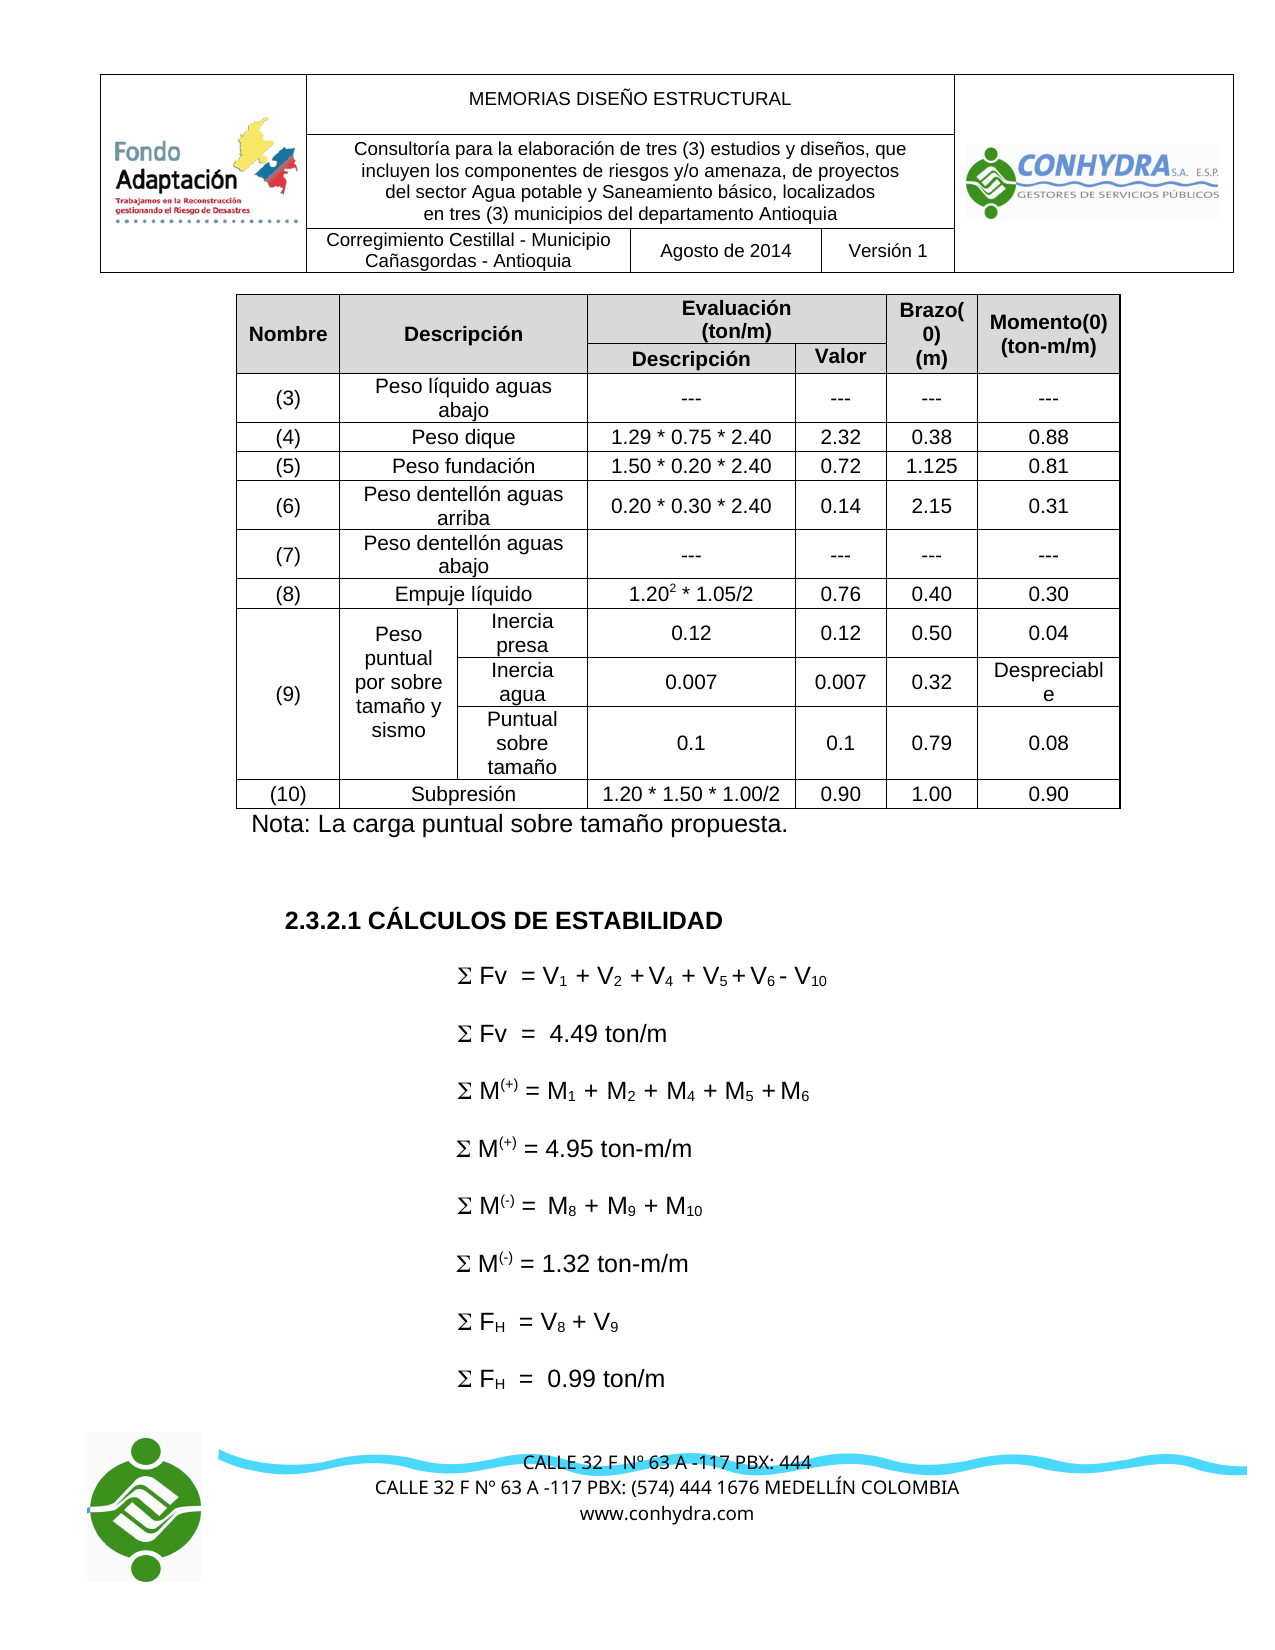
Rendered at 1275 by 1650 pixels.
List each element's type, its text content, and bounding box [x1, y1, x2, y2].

table_cell --- [588, 374, 795, 422]
text Nota: La carga puntual sobre tamaño propuesta. [251, 809, 1098, 838]
table_cell --- [887, 374, 977, 422]
table_cell 0.88 [978, 423, 1119, 451]
table_header Nombre [237, 295, 339, 373]
table_cell Peso dentellón aguas arriba [340, 481, 587, 529]
table_cell 0.14 [796, 481, 886, 529]
table_cell 0.20 * 0.30 * 2.40 [588, 481, 795, 529]
table_cell --- [978, 530, 1119, 578]
table_cell 0.72 [796, 452, 886, 480]
table_cell 0.90 [796, 780, 886, 808]
table_cell 0.007 [796, 658, 886, 706]
table_cell (6) [237, 481, 339, 529]
table_cell Inercia agua [458, 658, 587, 706]
table_cell (5) [237, 452, 339, 480]
table_cell 0.04 [978, 609, 1119, 657]
table_cell 1.202 * 1.05/2 [588, 579, 795, 608]
table_header Descripción [340, 295, 587, 373]
title Fv = V1 + V2 + V4 + V5 + V6 - V10 [384, 961, 1098, 990]
table_cell 0.12 [588, 609, 795, 657]
picture [115, 111, 298, 224]
table_cell 0.79 [887, 707, 977, 778]
table_cell 0.76 [796, 579, 886, 608]
table_cell (4) [237, 423, 339, 451]
table_cell 0.1 [588, 707, 795, 778]
table_cell --- [588, 530, 795, 578]
table_cell 1.20 * 1.50 * 1.00/2 [588, 780, 795, 808]
table_cell 0.90 [978, 780, 1119, 808]
table_cell Inercia presa [458, 609, 587, 657]
title M(+) = 4.95 ton-m/m [236, 1134, 1098, 1163]
table_cell Descripción [588, 344, 795, 373]
table_cell 0.30 [978, 579, 1119, 608]
table_cell 0.38 [887, 423, 977, 451]
table_cell --- [796, 374, 886, 422]
table_cell 0.1 [796, 707, 886, 778]
title FH = 0.99 ton/m [384, 1364, 1098, 1393]
table_header Momento(0) (ton-m/m) [978, 295, 1119, 373]
table_cell Subpresión [340, 780, 587, 808]
table_cell (7) [237, 530, 339, 578]
table_cell Empuje líquido [340, 579, 587, 608]
table_cell --- [887, 530, 977, 578]
table_cell --- [796, 530, 886, 578]
table_cell 1.00 [887, 780, 977, 808]
title FH = V8 + V9 [384, 1307, 1098, 1335]
table_cell 1.50 * 0.20 * 2.40 [588, 452, 795, 480]
table_cell Peso fundación [340, 452, 587, 480]
title M(+) = M1 + M2 + M4 + M5 + M6 [384, 1076, 1098, 1105]
title Fv = 4.49 ton/m [384, 1018, 1098, 1047]
table_cell Puntual sobre tamaño [458, 707, 587, 778]
table_cell 2.32 [796, 423, 886, 451]
table_cell Peso líquido aguas abajo [340, 374, 587, 422]
table_cell 1.29 * 0.75 * 2.40 [588, 423, 795, 451]
table_header Evaluación (ton/m) [588, 295, 886, 343]
table_cell 0.08 [978, 707, 1119, 778]
table_cell --- [978, 374, 1119, 422]
table_cell (10) [237, 780, 339, 808]
table_cell (8) [237, 579, 339, 608]
title M(-) = 1.32 ton-m/m [236, 1249, 1098, 1278]
table_cell 0.32 [887, 658, 977, 706]
table_cell (9) [237, 609, 339, 778]
title 2.3.2.1 CÁLCULOS DE ESTABILIDAD [236, 906, 1098, 934]
table_cell Peso dentellón aguas abajo [340, 530, 587, 578]
table_cell Peso puntual por sobre tamaño y sismo [340, 609, 457, 778]
table_cell 2.15 [887, 481, 977, 529]
picture [218, 1449, 1247, 1476]
table_cell Despreciable [978, 658, 1119, 706]
table_cell 0.81 [978, 452, 1119, 480]
table_cell 0.007 [588, 658, 795, 706]
table_cell 0.12 [796, 609, 886, 657]
title M(-) = M8 + M9 + M10 [384, 1191, 1098, 1220]
table_cell 0.40 [887, 579, 977, 608]
picture [966, 144, 1219, 219]
table_cell (3) [237, 374, 339, 422]
table_cell Valor [796, 344, 886, 373]
table_header Brazo(0) (m) [887, 295, 977, 373]
table_cell 0.50 [887, 609, 977, 657]
table_cell Peso dique [340, 423, 587, 451]
table_cell 1.125 [887, 452, 977, 480]
table_cell 0.31 [978, 481, 1119, 529]
picture [87, 1432, 201, 1582]
